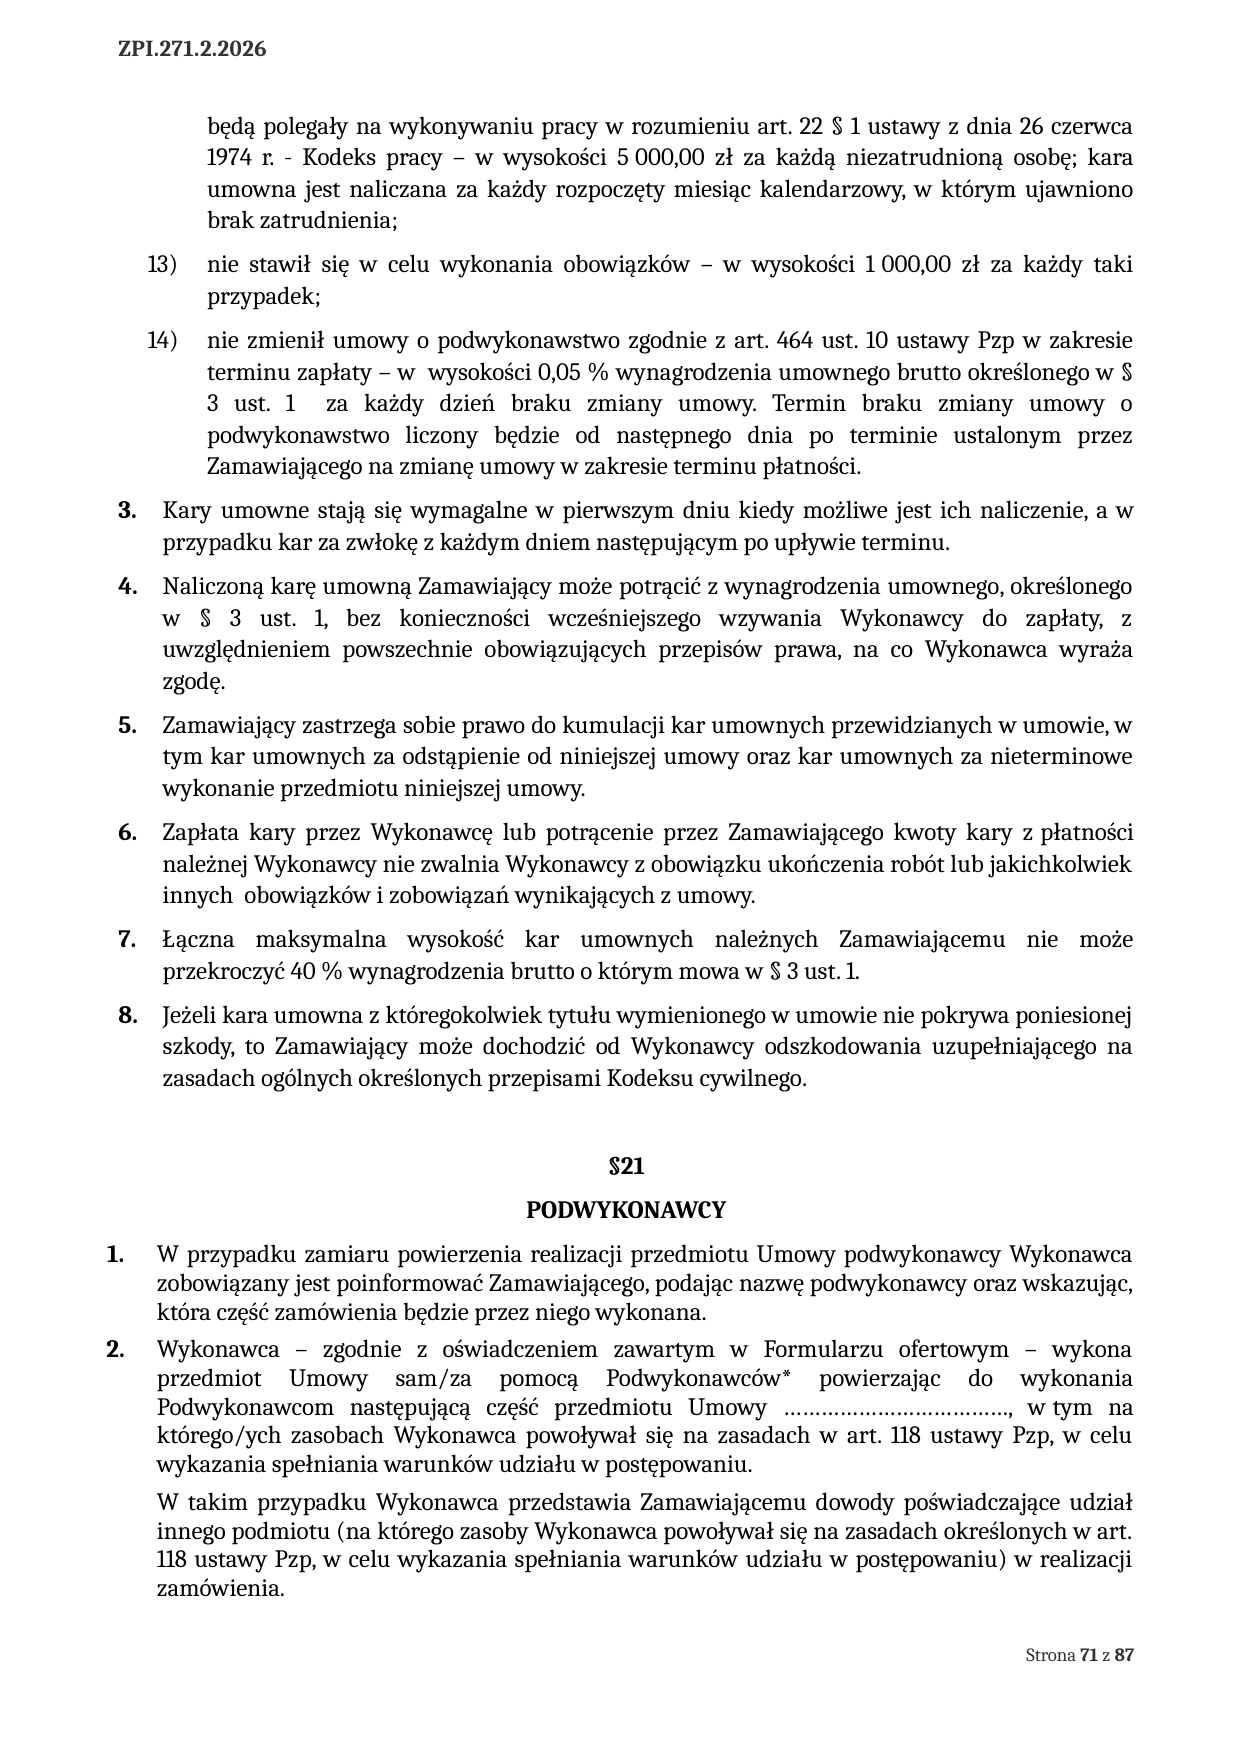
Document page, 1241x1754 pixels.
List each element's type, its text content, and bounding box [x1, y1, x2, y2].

list Wykonawca – zgodnie z oświadczeniem zawartym w Formularzu ofertowym – wykona przedmiot Umowy sam/za pomocą Podwykonawców* powierzając do wykonania Podwykonawcom następującą część przedmiotu Umowy ………………………………, w tym na którego/ych zasobach Wykonawca powoływał się na zasadach w art. 118 ustawy Pzp, w celu wykazania spełniania warunków udziału w postępowaniu. [118, 1335, 1134, 1479]
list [148, 112, 1134, 235]
list Zapłata kary przez Wykonawcę lub potrącenie przez Zamawiającego kwoty kary z płatności należnej Wykonawcy nie zwalnia Wykonawcy z obowiązku ukończenia robót lub jakichkolwiek innych obowiązków i zobowiązań wynikających z umowy. [118, 818, 1134, 910]
list W przypadku zamiaru powierzenia realizacji przedmiotu Umowy podwykonawcy Wykonawca zobowiązany jest poinformować Zamawiającego, podając nazwę podwykonawcy oraz wskazując, która część zamówienia będzie przez niego wykonana. [118, 1240, 1134, 1326]
list Łączna maksymalna wysokość kar umownych należnych Zamawiającemu nie może przekroczyć 40 % wynagrodzenia brutto o którym mowa w § 3 ust. 1. [118, 925, 1134, 985]
list Jeżeli kara umowna z któregokolwiek tytułu wymienionego w umowie nie pokrywa poniesionej szkody, to Zamawiający może dochodzić od Wykonawcy odszkodowania uzupełniającego na zasadach ogólnych określonych przepisami Kodeksu cywilnego. [118, 1001, 1134, 1093]
list nie zmienił umowy o podwykonawstwo zgodnie z art. 464 ust. 10 ustawy Pzp w zakresie terminu zapłaty – w wysokości 0,05 % wynagrodzenia umownego brutto określonego w § 3 ust. 1 za każdy dzień braku zmiany umowy. Termin braku zmiany umowy o podwykonawstwo liczony będzie od następnego dnia po terminie ustalonym przez Zamawiającego na zmianę umowy w zakresie terminu płatności. [148, 326, 1134, 481]
text W takim przypadku Wykonawca przedstawia Zamawiającemu dowody poświadczające udział innego podmiotu (na którego zasoby Wykonawca powoływał się na zasadach określonych w art. 118 ustawy Pzp, w celu wykazania spełniania warunków udziału w postępowaniu) w realizacji zamówienia. [157, 1488, 1134, 1603]
list Naliczoną karę umowną Zamawiający może potrącić z wynagrodzenia umownego, określonego w § 3 ust. 1, bez konieczności wcześniejszego wzywania Wykonawcy do zapłaty, z uwzględnieniem powszechnie obowiązujących przepisów prawa, na co Wykonawca wyraża zgodę. [118, 572, 1134, 695]
list Kary umowne stają się wymagalne w pierwszym dniu kiedy możliwe jest ich naliczenie, a w przypadku kar za zwłokę z każdym dniem następującym po upływie terminu. [118, 496, 1134, 557]
list nie stawił się w celu wykonania obowiązków – w wysokości 1 000,00 zł za każdy taki przypadek; [148, 250, 1134, 311]
text §21 [118, 1152, 1134, 1181]
text Podwykonawcy [118, 1196, 1134, 1225]
list Zamawiający zastrzega sobie prawo do kumulacji kar umownych przewidzianych w umowie, w tym kar umownych za odstąpienie od niniejszej umowy oraz kar umownych za nieterminowe wykonanie przedmiotu niniejszej umowy. [118, 711, 1134, 803]
